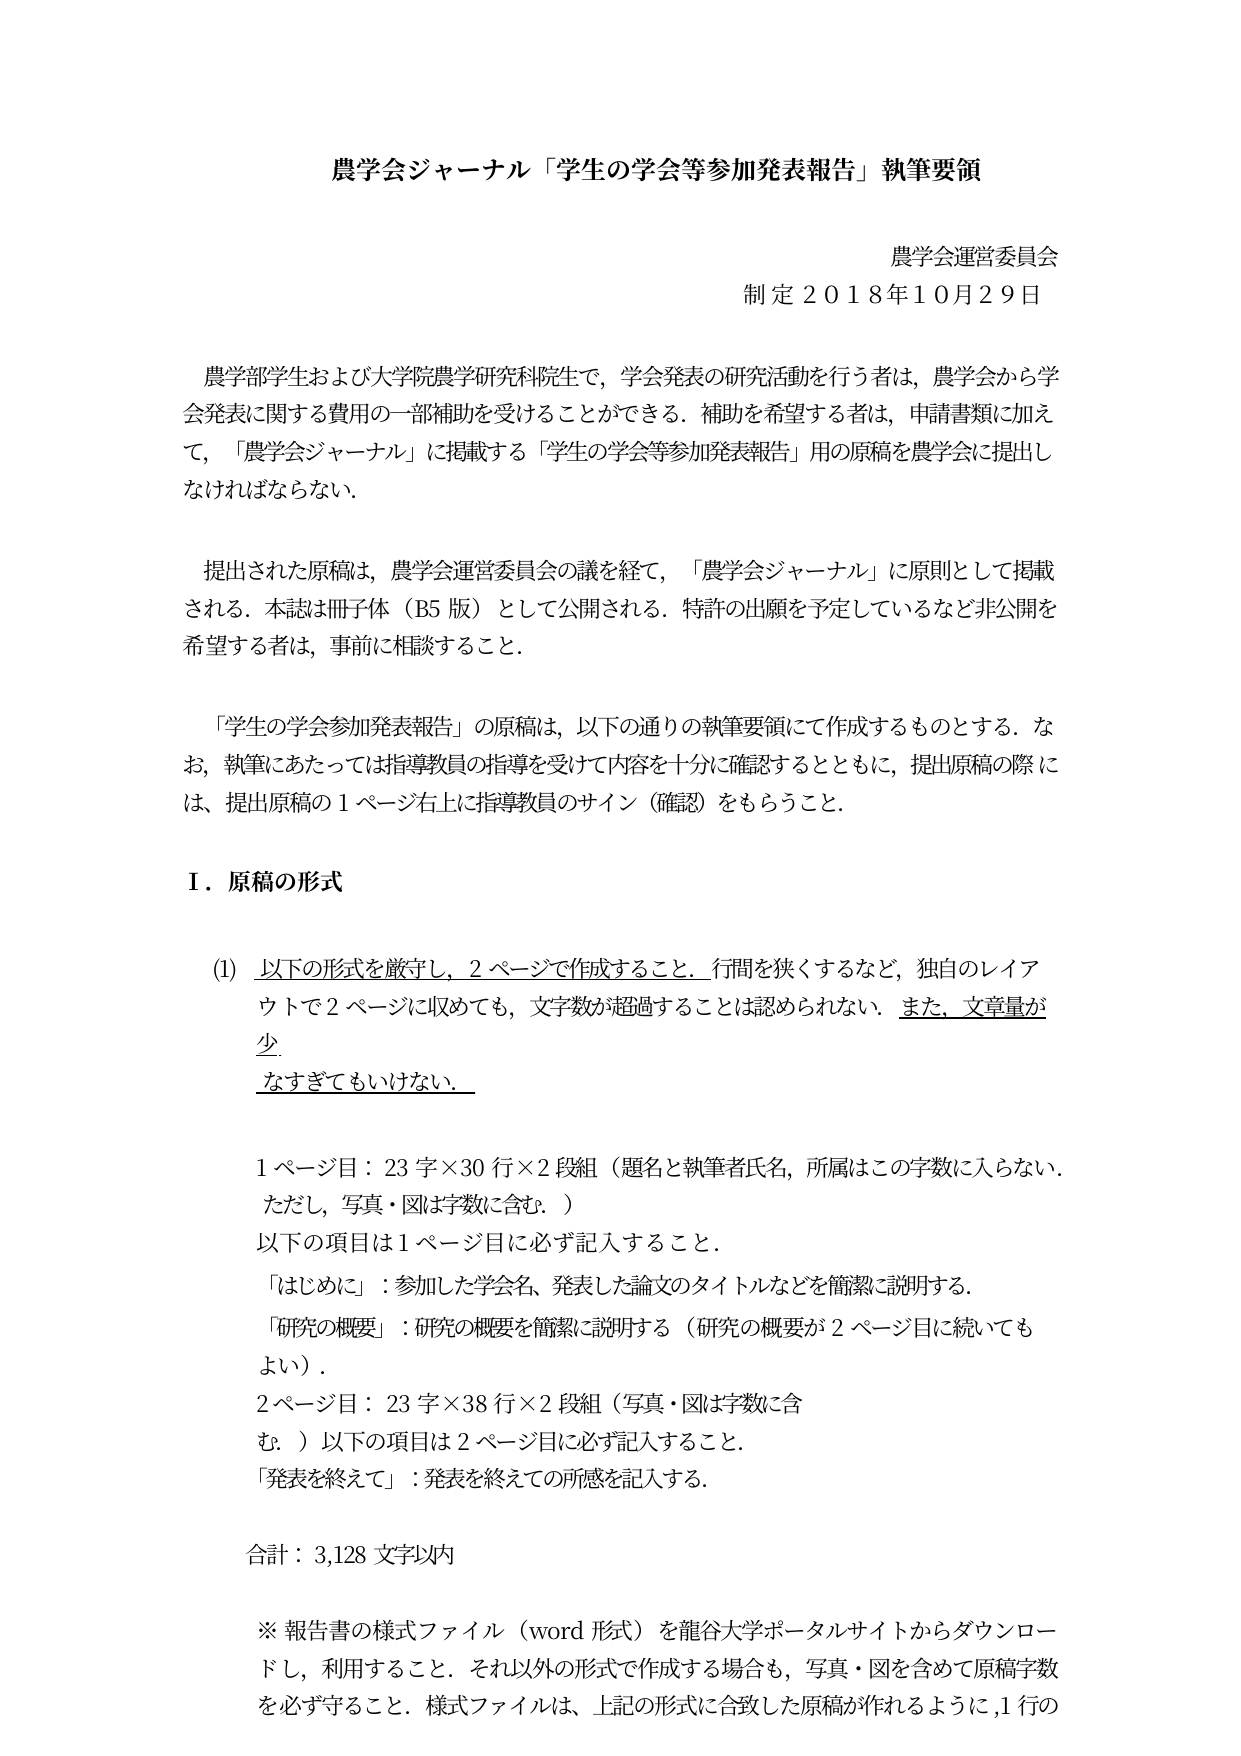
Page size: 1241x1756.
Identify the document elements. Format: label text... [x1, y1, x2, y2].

text 「学生の学会参加発表報告」の原稿は，以下の通りの執筆要領にて作成するものとする．なお，執筆にあたっては指導教員の指導を受けて内容を十分に確認するとともに，提出原稿の際には、提出原稿の1 ページ右上に指導教員のサイン（確認）をもらうこと． [182, 709, 1061, 818]
text 以下の項目は1 ページ目に必ず記入すること． [256, 1225, 1080, 1258]
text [256, 1613, 1061, 1721]
text 「研究の概要」：研究の概要を簡潔に説明する（研究の概要が2 ページ目に続いてもよい）． [256, 1310, 1044, 1381]
text 「はじめに」：参加した学会名、発表した論文のタイトルなどを簡潔に説明する． [256, 1268, 1080, 1301]
text なすぎてもいけない． [256, 1064, 1080, 1097]
text 「発表を終えて」：発表を終えての所感を記入する． [245, 1462, 740, 1494]
text 農学部学生および大学院農学研究科院生で，学会発表の研究活動を行う者は，農学会から学会発表に関する費用の一部補助を受けることができる．補助を希望する者は，申請書類に加えて，「農学会ジャーナル」に掲載する「学生の学会等参加発表報告」用の原稿を農学会に提出しなければならない． [182, 358, 1061, 505]
text 合計： 3,128 文字以内 [245, 1537, 740, 1570]
subtitle Ⅰ．原稿の形式 [182, 864, 1080, 897]
list 以下の形式を厳守し，2 ページで作成すること．行間を狭くするなど，独自のレイアウトで 2 ページに収めても，文字数が超過することは認められない．また，文章量が少 [212, 951, 1061, 1059]
text 提出された原稿は，農学会運営委員会の議を経て，「農学会ジャーナル」に原則として掲載される．本誌は冊子体（B5 版）として公開される．特許の出願を予定しているなど非公開を希望する者は，事前に相談すること． [182, 553, 1061, 661]
list ページ目： 23 字×38 行×2 段組（写真・図は字数に含む．）以下の項目は2 ページ目に必ず記入すること． [256, 1386, 848, 1457]
text 農学会ジャーナル「学生の学会等参加発表報告」執筆要領 [331, 151, 1080, 187]
text 農学会運営委員会制 定 ２０１８年１０月２９日 [744, 239, 1060, 310]
list ページ目： 23 字×30 行×2 段組（題名と執筆者氏名，所属はこの字数に入らない． ただし，写真・図は字数に含む．） [256, 1150, 1069, 1221]
